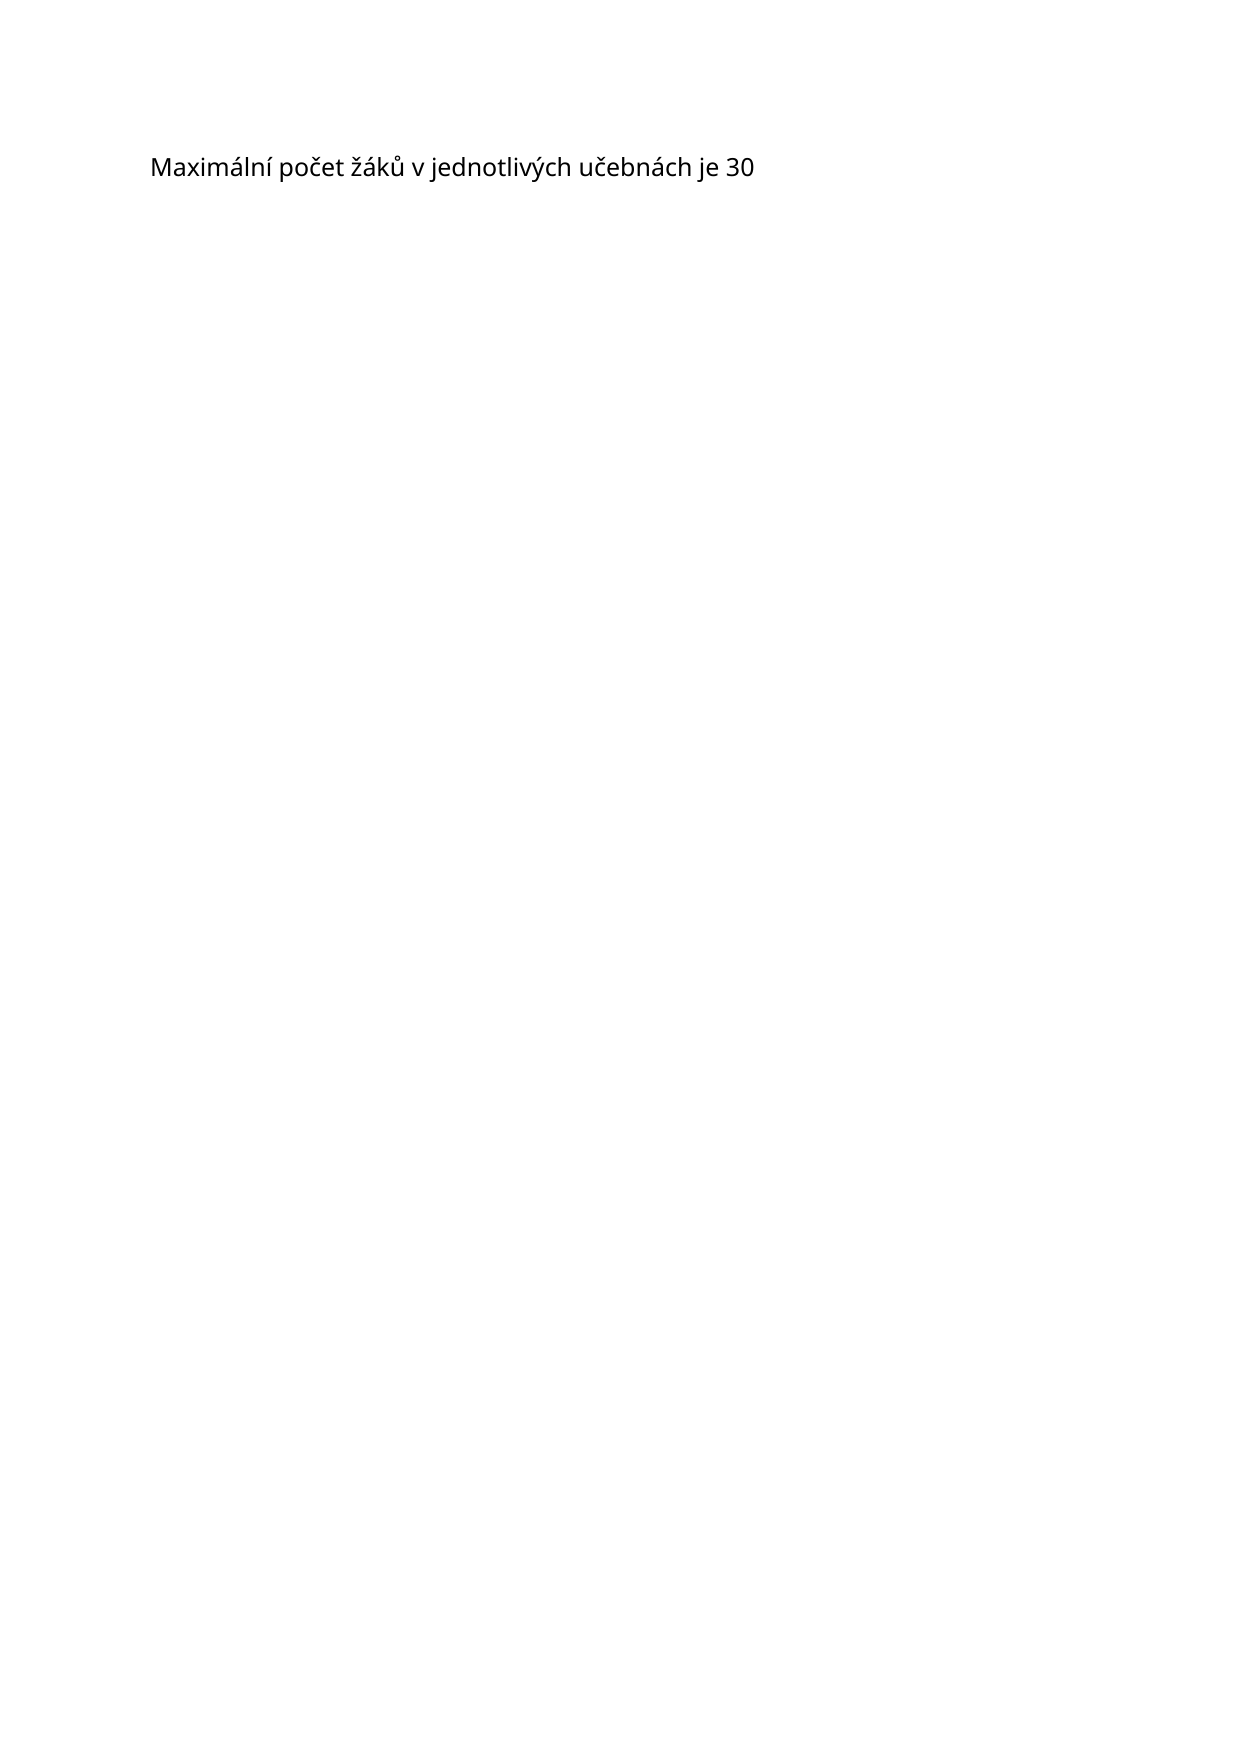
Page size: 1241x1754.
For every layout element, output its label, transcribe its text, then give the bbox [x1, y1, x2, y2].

text Maximální počet žáků v jednotlivých učebnách je 30 [150, 150, 1090, 184]
